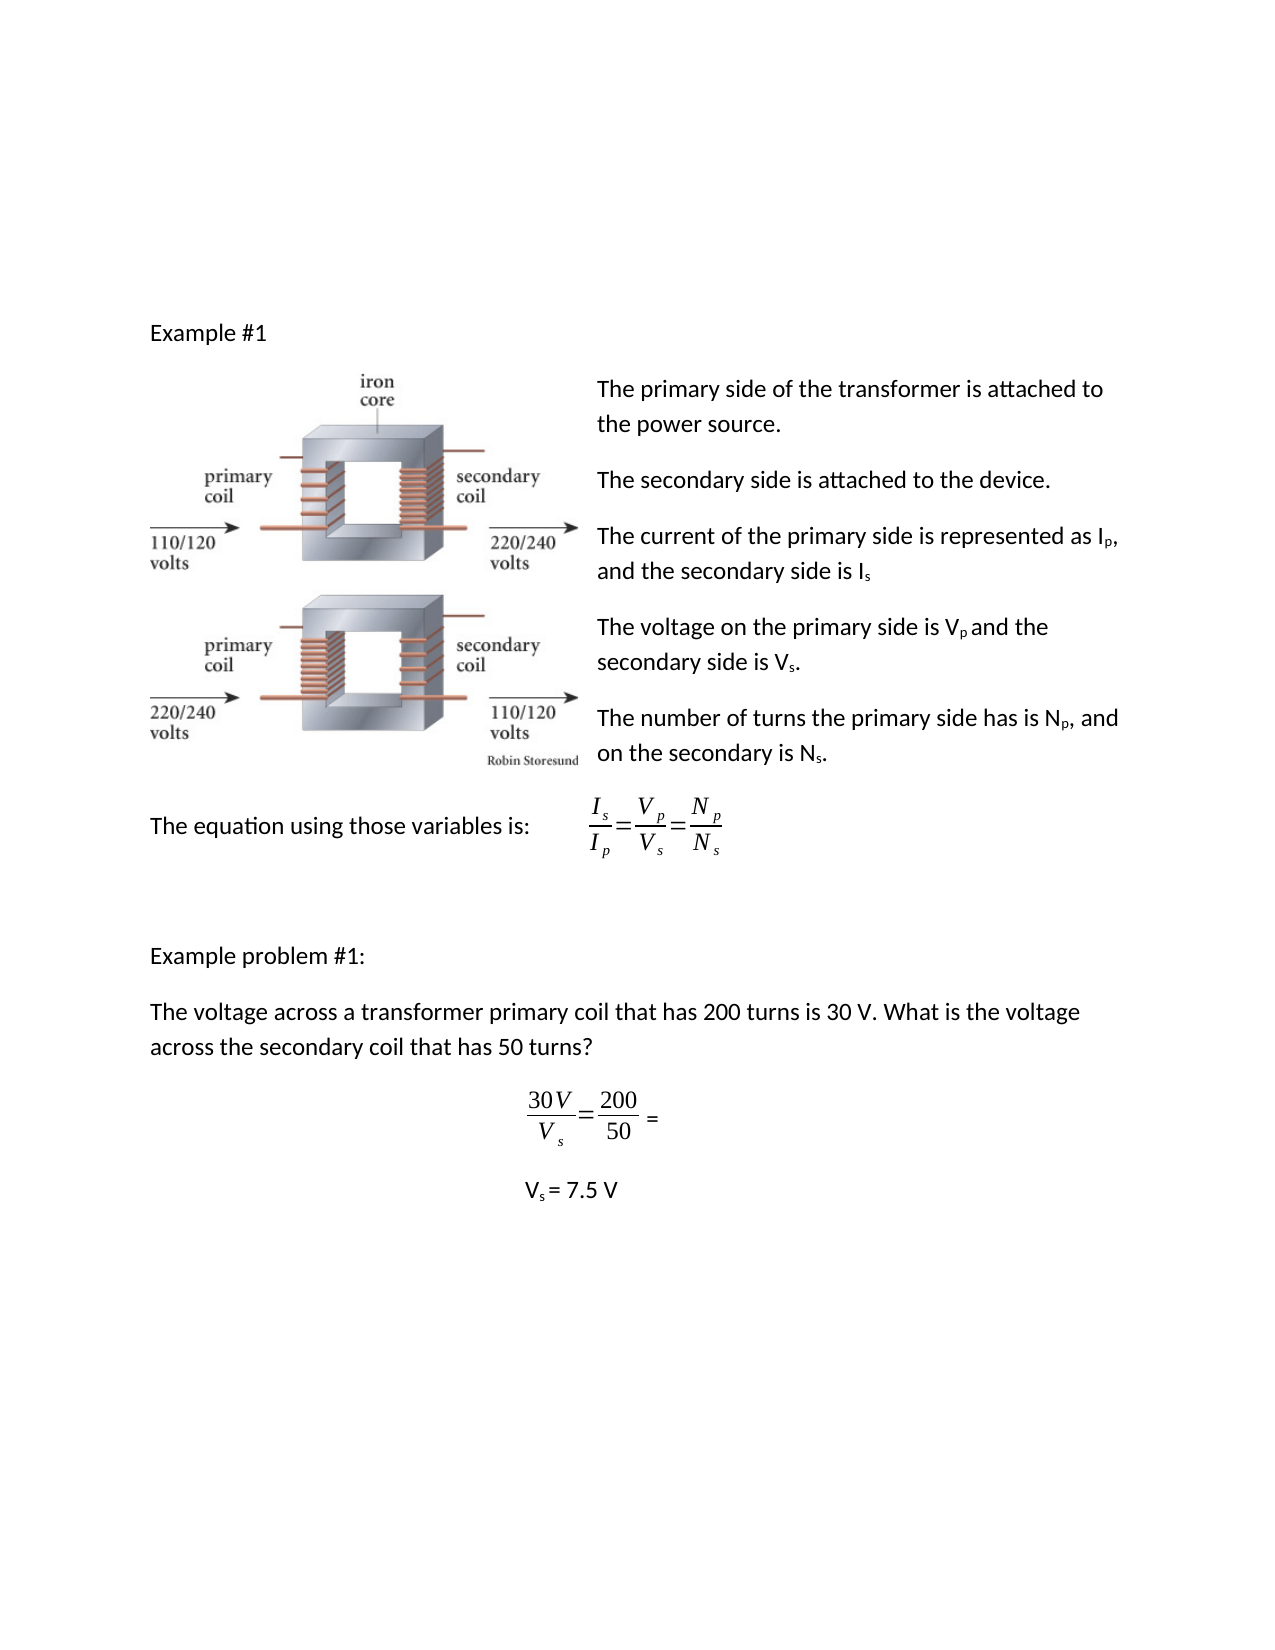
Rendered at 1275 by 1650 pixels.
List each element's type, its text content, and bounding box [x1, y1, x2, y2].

text The secondary side is attached to the device. [579, 464, 1125, 495]
text The voltage on the primary side is Vp and the secondary side is Vs. [579, 611, 1125, 676]
picture [150, 373, 579, 766]
text The voltage across a transformer primary coil that has 200 turns is 30 V. What is the voltage across the secondary coil that has 50 turns? [150, 996, 1125, 1061]
text Example #1 [150, 317, 1125, 348]
text Vs = 7.5 V [150, 1175, 1125, 1205]
text The current of the primary side is represented as Ip, and the secondary side is Is [579, 520, 1125, 586]
text = [150, 1087, 1125, 1149]
text The primary side of the transformer is attached to the power source. [579, 373, 1125, 439]
text Example problem #1: [150, 940, 1125, 971]
text The number of turns the primary side has is Np, and on the secondary is Ns. [150, 702, 1125, 767]
text The equation using those variables is: [150, 792, 1125, 859]
